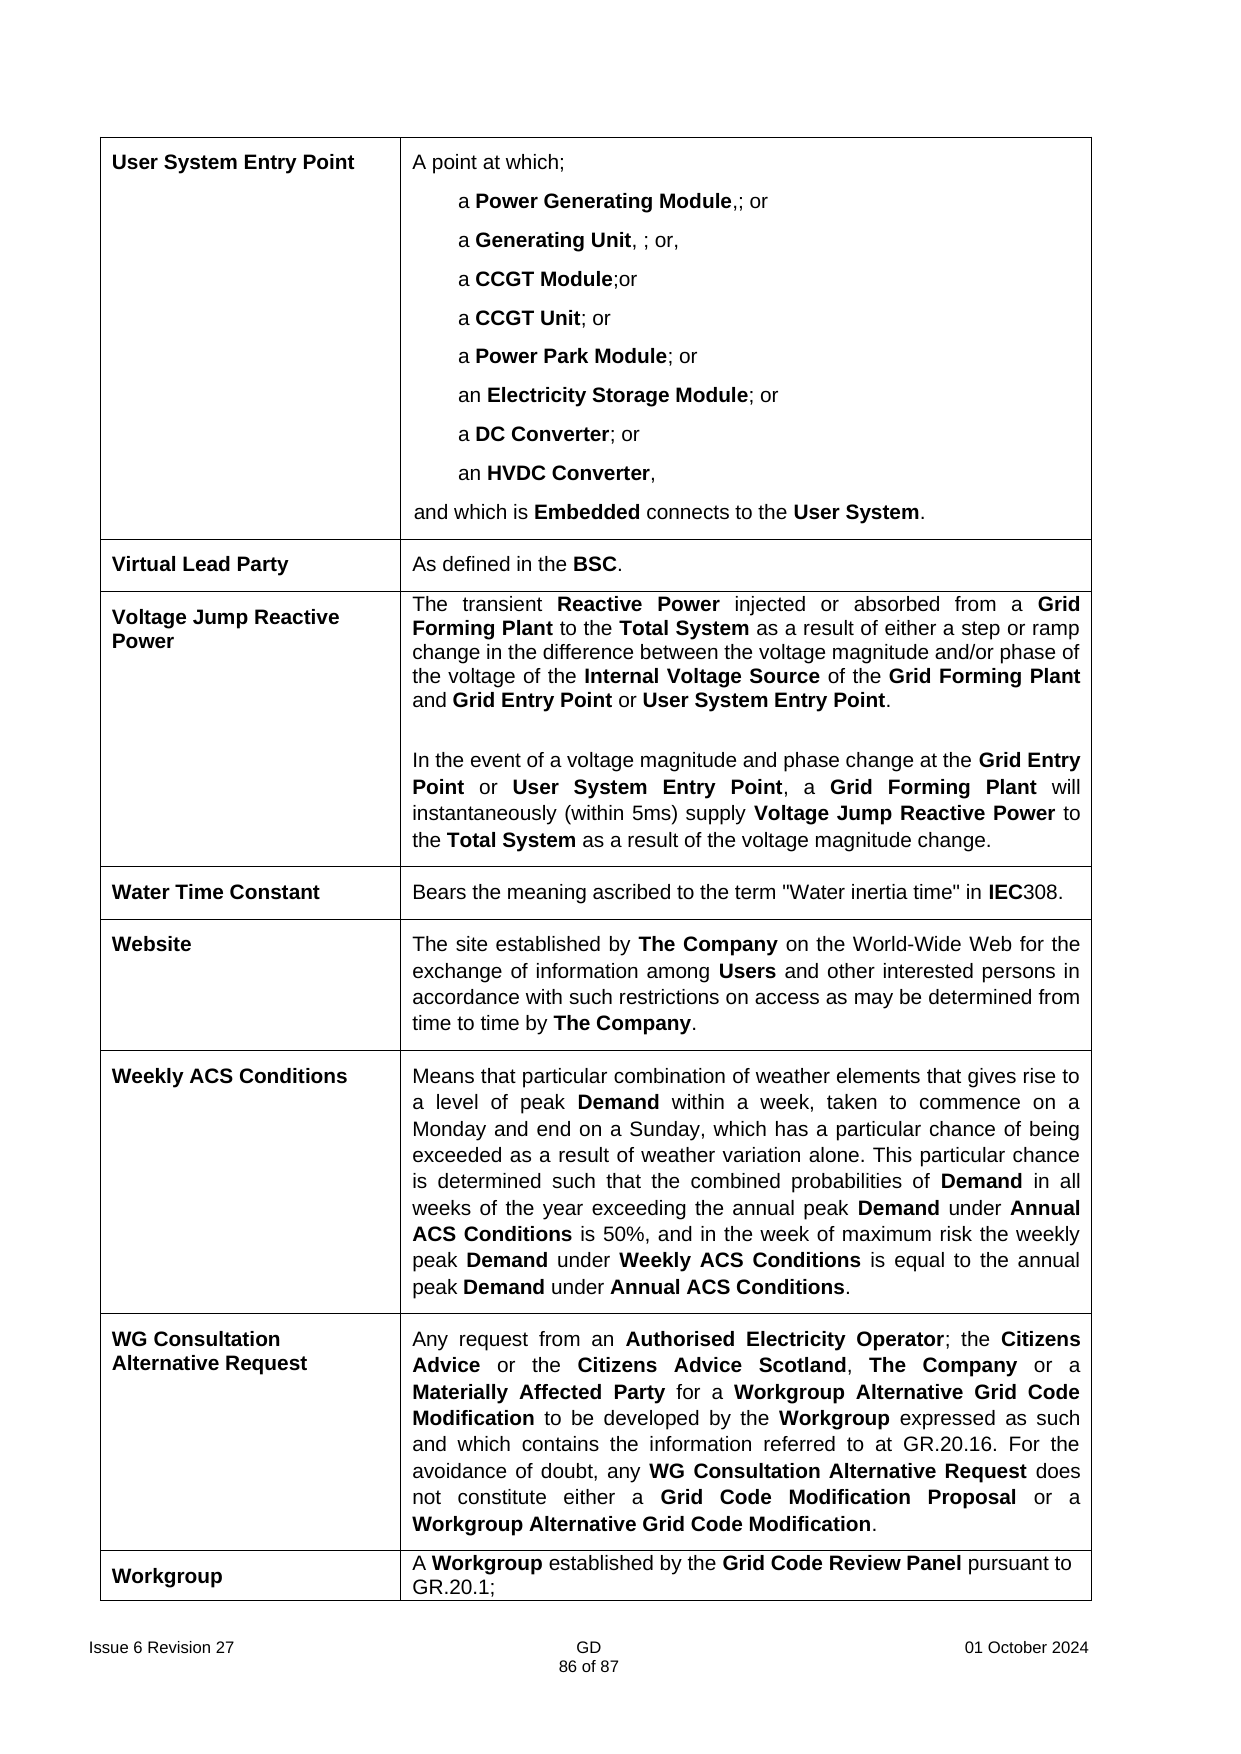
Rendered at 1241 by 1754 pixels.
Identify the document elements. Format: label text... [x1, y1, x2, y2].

table_cell The transient Reactive Power injected or absorbed from a Grid Forming Plant to the Total System as a result of either a step or ramp change in the difference between the voltage magnitude and/or phase of the voltage of the Internal Voltage Source of the Grid Forming Plant and Grid Entry Point or User System Entry Point. In the event of a voltage magnitude and phase change at the Grid Entry Point or User System Entry Point, a Grid Forming Plant will instantaneously (within 5ms) supply Voltage Jump Reactive Power to the Total System as a result of the voltage magnitude change. [401, 592, 1091, 866]
table_cell Water Time Constant [101, 867, 400, 919]
table_cell Any request from an Authorised Electricity Operator; the Citizens Advice or the Citizens Advice Scotland, The Company or a Materially Affected Party for a Workgroup Alternative Grid Code Modification to be developed by the Workgroup expressed as such and which contains the information referred to at GR.20.16. For the avoidance of doubt, any WG Consultation Alternative Request does not constitute either a Grid Code Modification Proposal or a Workgroup Alternative Grid Code Modification. [401, 1314, 1091, 1550]
table_cell Voltage Jump Reactive Power [101, 592, 400, 866]
table_cell Website [101, 920, 400, 1050]
table_cell User System Entry Point [101, 138, 400, 539]
table_cell Workgroup [101, 1551, 400, 1600]
table_cell As defined in the BSC. [401, 540, 1091, 591]
table_cell Weekly ACS Conditions [101, 1051, 400, 1313]
table_cell Means that particular combination of weather elements that gives rise to a level of peak Demand within a week, taken to commence on a Monday and end on a Sunday, which has a particular chance of being exceeded as a result of weather variation alone. This particular chance is determined such that the combined probabilities of Demand in all weeks of the year exceeding the annual peak Demand under Annual ACS Conditions is 50%, and in the week of maximum risk the weekly peak Demand under Weekly ACS Conditions is equal to the annual peak Demand under Annual ACS Conditions. [401, 1051, 1091, 1313]
table_cell Bears the meaning ascribed to the term "Water inertia time" in IEC308. [401, 867, 1091, 919]
table_cell WG Consultation Alternative Request [101, 1314, 400, 1550]
table_cell A Workgroup established by the Grid Code Review Panel pursuant to GR.20.1; [401, 1551, 1091, 1600]
table_cell A point at which; a Power Generating Module,; or a Generating Unit, ; or, a CCGT Module;or a CCGT Unit; or a Power Park Module; or an Electricity Storage Module; or a DC Converter; or an HVDC Converter, and which is Embedded connects to the User System. [401, 138, 1091, 539]
table_cell Virtual Lead Party [101, 540, 400, 591]
table_cell The site established by The Company on the World-Wide Web for the exchange of information among Users and other interested persons in accordance with such restrictions on access as may be determined from time to time by The Company. [401, 920, 1091, 1050]
